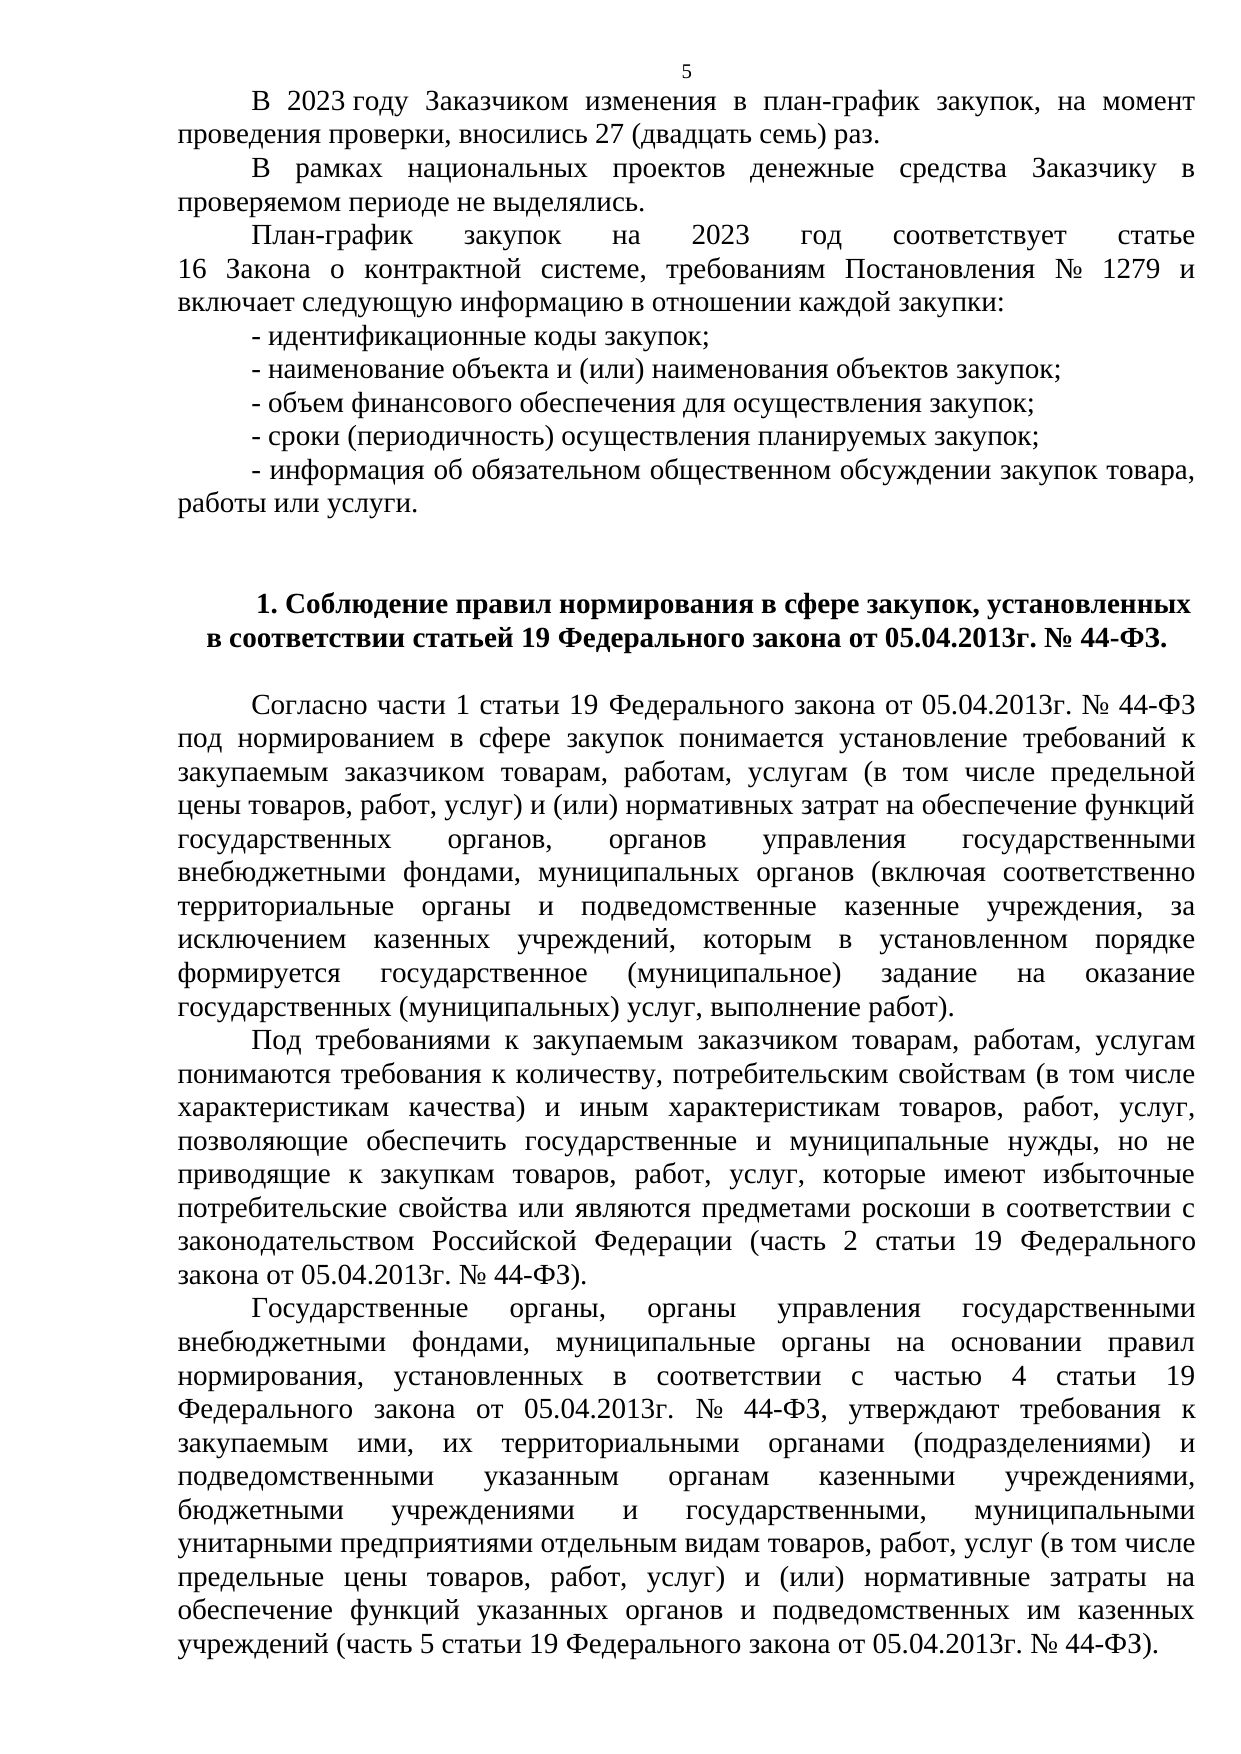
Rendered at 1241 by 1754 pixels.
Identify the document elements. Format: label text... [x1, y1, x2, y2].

text В 2023 году Заказчиком изменения в план-график закупок, на момент проведения проверки, вносились 27 (двадцать семь) раз. [177, 83, 1196, 150]
text Согласно части 1 статьи 19 Федерального закона от 05.04.2013г. № 44-ФЗ под нормированием в сфере закупок понимается установление требований к закупаемым заказчиком товарам, работам, услугам (в том числе предельной цены товаров, работ, услуг) и (или) нормативных затрат на обеспечение функций государственных органов, органов управления государственными внебюджетными фондами, муниципальных органов (включая соответственно территориальные органы и подведомственные казенные учреждения, за исключением казенных учреждений, которым в установленном порядке формируется государственное (муниципальное) задание на оказание государственных (муниципальных) услуг, выполнение работ). [177, 687, 1196, 1022]
text 1. Соблюдение правил нормирования в сфере закупок, установленных в соответствии статьей 19 Федерального закона от 05.04.2013г. № 44-ФЗ. [177, 586, 1196, 653]
text - идентификационные коды закупок; [177, 318, 1196, 351]
text Государственные органы, органы управления государственными внебюджетными фондами, муниципальные органы на основании правил нормирования, установленных в соответствии с частью 4 статьи 19 Федерального закона от 05.04.2013г. № 44-ФЗ, утверждают требования к закупаемым ими, их территориальными органами (подразделениями) и подведомственными указанным органам казенными учреждениями, бюджетными учреждениями и государственными, муниципальными унитарными предприятиями отдельным видам товаров, работ, услуг (в том числе предельные цены товаров, работ, услуг) и (или) нормативные затраты на обеспечение функций указанных органов и подведомственных им казенных учреждений (часть 5 статьи 19 Федерального закона от 05.04.2013г. № 44-ФЗ). [177, 1291, 1196, 1659]
text - информация об обязательном общественном обсуждении закупок товара, работы или услуги. [177, 452, 1196, 519]
text План-график закупок на 2023 год соответствует статье 16 Закона о контрактной системе, требованиям Постановления № 1279 и включает следующую информацию в отношении каждой закупки: [177, 217, 1196, 318]
text В рамках национальных проектов денежные средства Заказчику в проверяемом периоде не выделялись. [177, 150, 1196, 217]
text - сроки (периодичность) осуществления планируемых закупок; [177, 418, 1196, 452]
text Под требованиями к закупаемым заказчиком товарам, работам, услугам понимаются требования к количеству, потребительским свойствам (в том числе характеристикам качества) и иным характеристикам товаров, работ, услуг, позволяющие обеспечить государственные и муниципальные нужды, но не приводящие к закупкам товаров, работ, услуг, которые имеют избыточные потребительские свойства или являются предметами роскоши в соответствии с законодательством Российской Федерации (часть 2 статьи 19 Федерального закона от 05.04.2013г. № 44-ФЗ). [177, 1022, 1196, 1291]
text - наименование объекта и (или) наименования объектов закупок; [177, 351, 1196, 385]
text - объем финансового обеспечения для осуществления закупок; [177, 385, 1196, 418]
